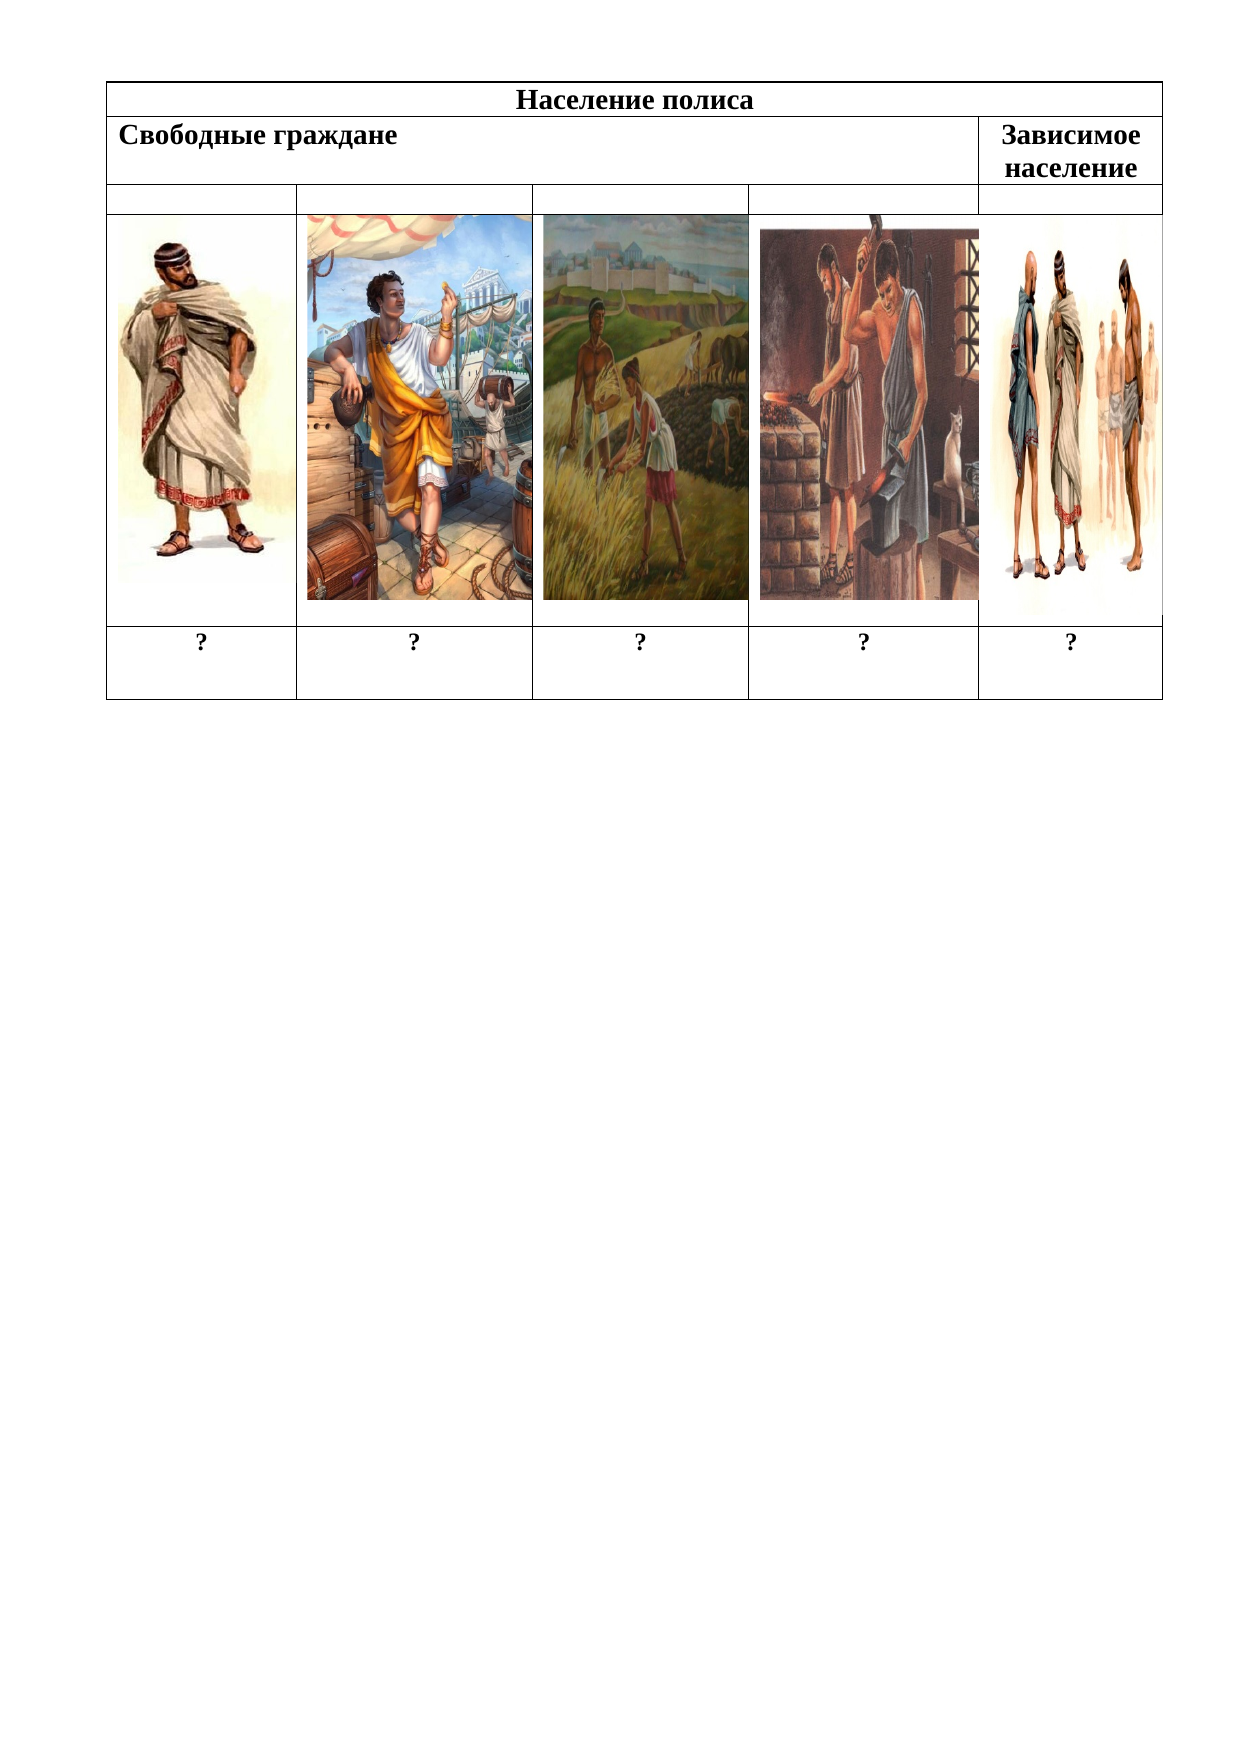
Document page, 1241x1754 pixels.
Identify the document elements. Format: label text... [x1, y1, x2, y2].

table_cell ? [979, 627, 1162, 699]
table_cell [533, 185, 748, 214]
table_cell [979, 215, 1162, 626]
table_cell [749, 185, 978, 214]
table_cell [979, 185, 1162, 214]
table_cell [107, 215, 296, 626]
table_cell Зависимое население [979, 117, 1162, 184]
picture [760, 215, 979, 600]
table_cell [749, 215, 978, 626]
table_cell ? [533, 627, 748, 699]
table_cell [297, 185, 532, 214]
picture [543, 215, 749, 600]
table_cell ? [749, 627, 978, 699]
picture [307, 215, 532, 600]
picture [990, 215, 1163, 615]
picture [118, 215, 297, 583]
table_cell Свободные граждане [107, 117, 978, 184]
table_cell ? [297, 627, 532, 699]
table_cell ? [107, 627, 296, 699]
table_cell [297, 215, 532, 626]
table_header Население полиса [107, 83, 1162, 116]
table_cell [107, 185, 296, 214]
table_cell [533, 215, 748, 626]
